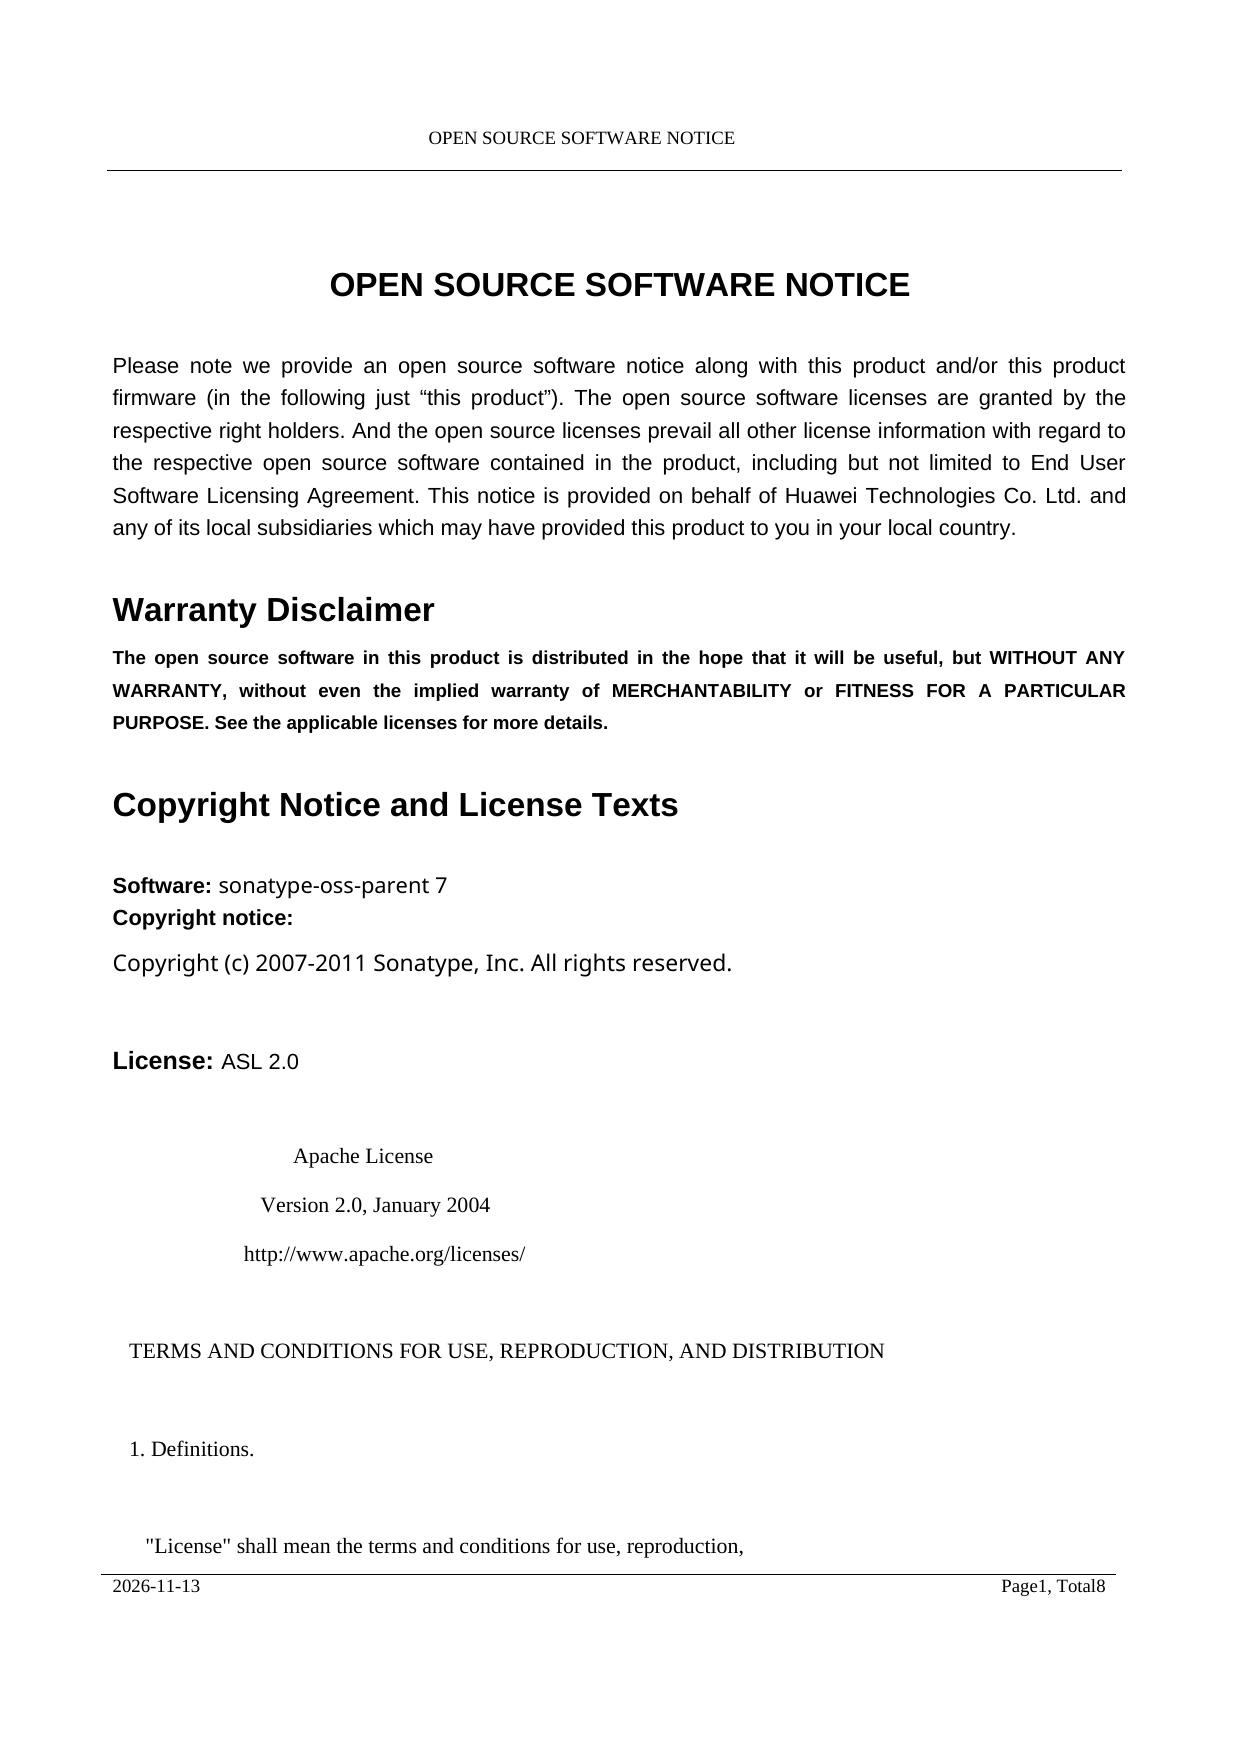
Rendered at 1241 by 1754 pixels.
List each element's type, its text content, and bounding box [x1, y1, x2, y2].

text Copyright Notice and License Texts [112, 771, 1128, 836]
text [112, 1091, 1128, 1562]
text Software: sonatype-oss-parent 7 [112, 869, 1128, 901]
text The open source software in this product is distributed in the hope that it will be useful, but WITHOUT ANY WARRANTY, without even the implied warranty of MERCHANTABILITY or FITNESS FOR A PARTICULAR PURPOSE. See the applicable licenses for more details. [112, 641, 1128, 739]
text Warranty Disclaimer [112, 576, 1128, 641]
text Please note we provide an open source software notice along with this product and/or this product firmware (in the following just “this product”). The open source software licenses are granted by the respective right holders. And the open source licenses prevail all other license information with regard to the respective open source software contained in the product, including but not limited to End User Software Licensing Agreement. This notice is provided on behalf of Huawei Technologies Co. Ltd. and any of its local subsidiaries which may have provided this product to you in your local country. [112, 349, 1128, 544]
text Copyright notice: [112, 901, 1128, 934]
text OPEN SOURCE SOFTWARE NOTICE [112, 251, 1128, 316]
text Copyright (c) 2007-2011 Sonatype, Inc. All rights reserved. [112, 947, 1128, 1028]
text License: ASL 2.0 [112, 1044, 1128, 1077]
